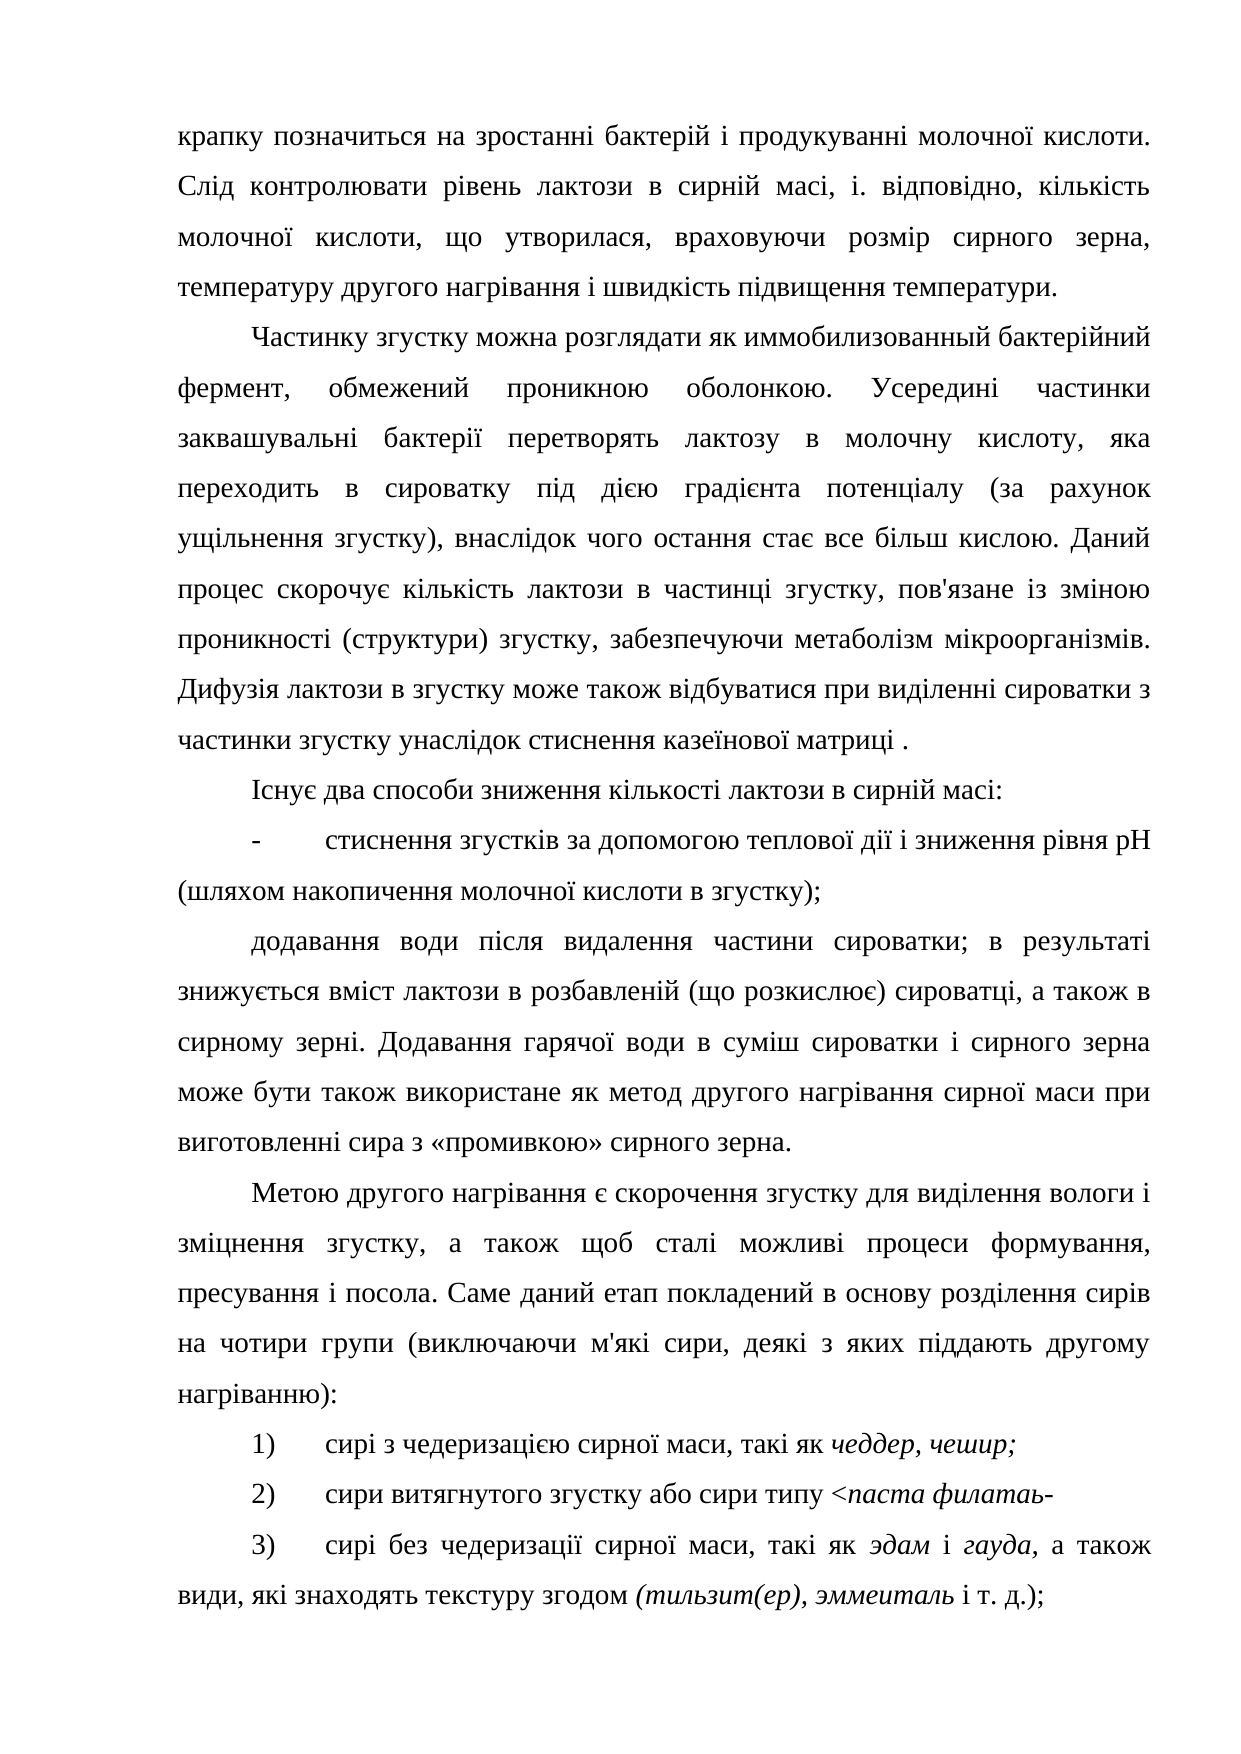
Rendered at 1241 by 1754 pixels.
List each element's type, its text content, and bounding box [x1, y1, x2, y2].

list сири витягнутого згустку або сири типу <паста филатаь- [177, 1477, 1152, 1510]
list сирі без чедеризації сирної маси, такі як эдам і гауда, а також види, які знаходять текстуру згодом (тильзит(ер), эммеиталь і т. д.); [177, 1527, 1152, 1611]
list стиснення згустків за допомогою теплової дії і зниження рівня рН (шляхом накопичення молочної кислоти в згустку); [177, 822, 1152, 906]
text Існує два способи зниження кількості лактози в сирній масі: [177, 772, 1152, 806]
text Метою другого нагрівання є скорочення згустку для виділення вологи і зміцнення згустку, а також щоб сталі можливі процеси формування, пресування і посола. Саме даний етап покладений в основу розділення сирів на чотири групи (виключаючи м'які сири, деякі з яких піддають другому нагріванню): [177, 1175, 1152, 1409]
text додавання води після видалення частини сироватки; в результаті знижується вміст лактози в розбавленій (що розкислює) сироватці, а також в сирному зерні. Додавання гарячої води в суміш сироватки і сирного зерна може бути також використане як метод другого нагрівання сирної маси при виготовленні сира з «промивкою» сирного зерна. [177, 923, 1152, 1158]
text Частинку згустку можна розглядати як иммобилизованный бактерійний фермент, обмежений проникною оболонкою. Усередині частинки заквашувальні бактерії перетворять лактозу в молочну кислоту, яка переходить в сироватку під дією градієнта потенціалу (за рахунок ущільнення згустку), внаслідок чого остання стає все більш кислою. Даний процес скорочує кількість лактози в частинці згустку, пов'язане із зміною проникності (структури) згустку, забезпечуючи метаболізм мікроорганізмів. Дифузія лактози в згустку може також відбуватися при виділенні сироватки з частинки згустку унаслідок стиснення казеїнової матриці . [177, 319, 1152, 755]
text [177, 118, 1152, 303]
list сирі з чедеризацією сирної маси, такі як чеддер, чешир; [177, 1426, 1152, 1460]
